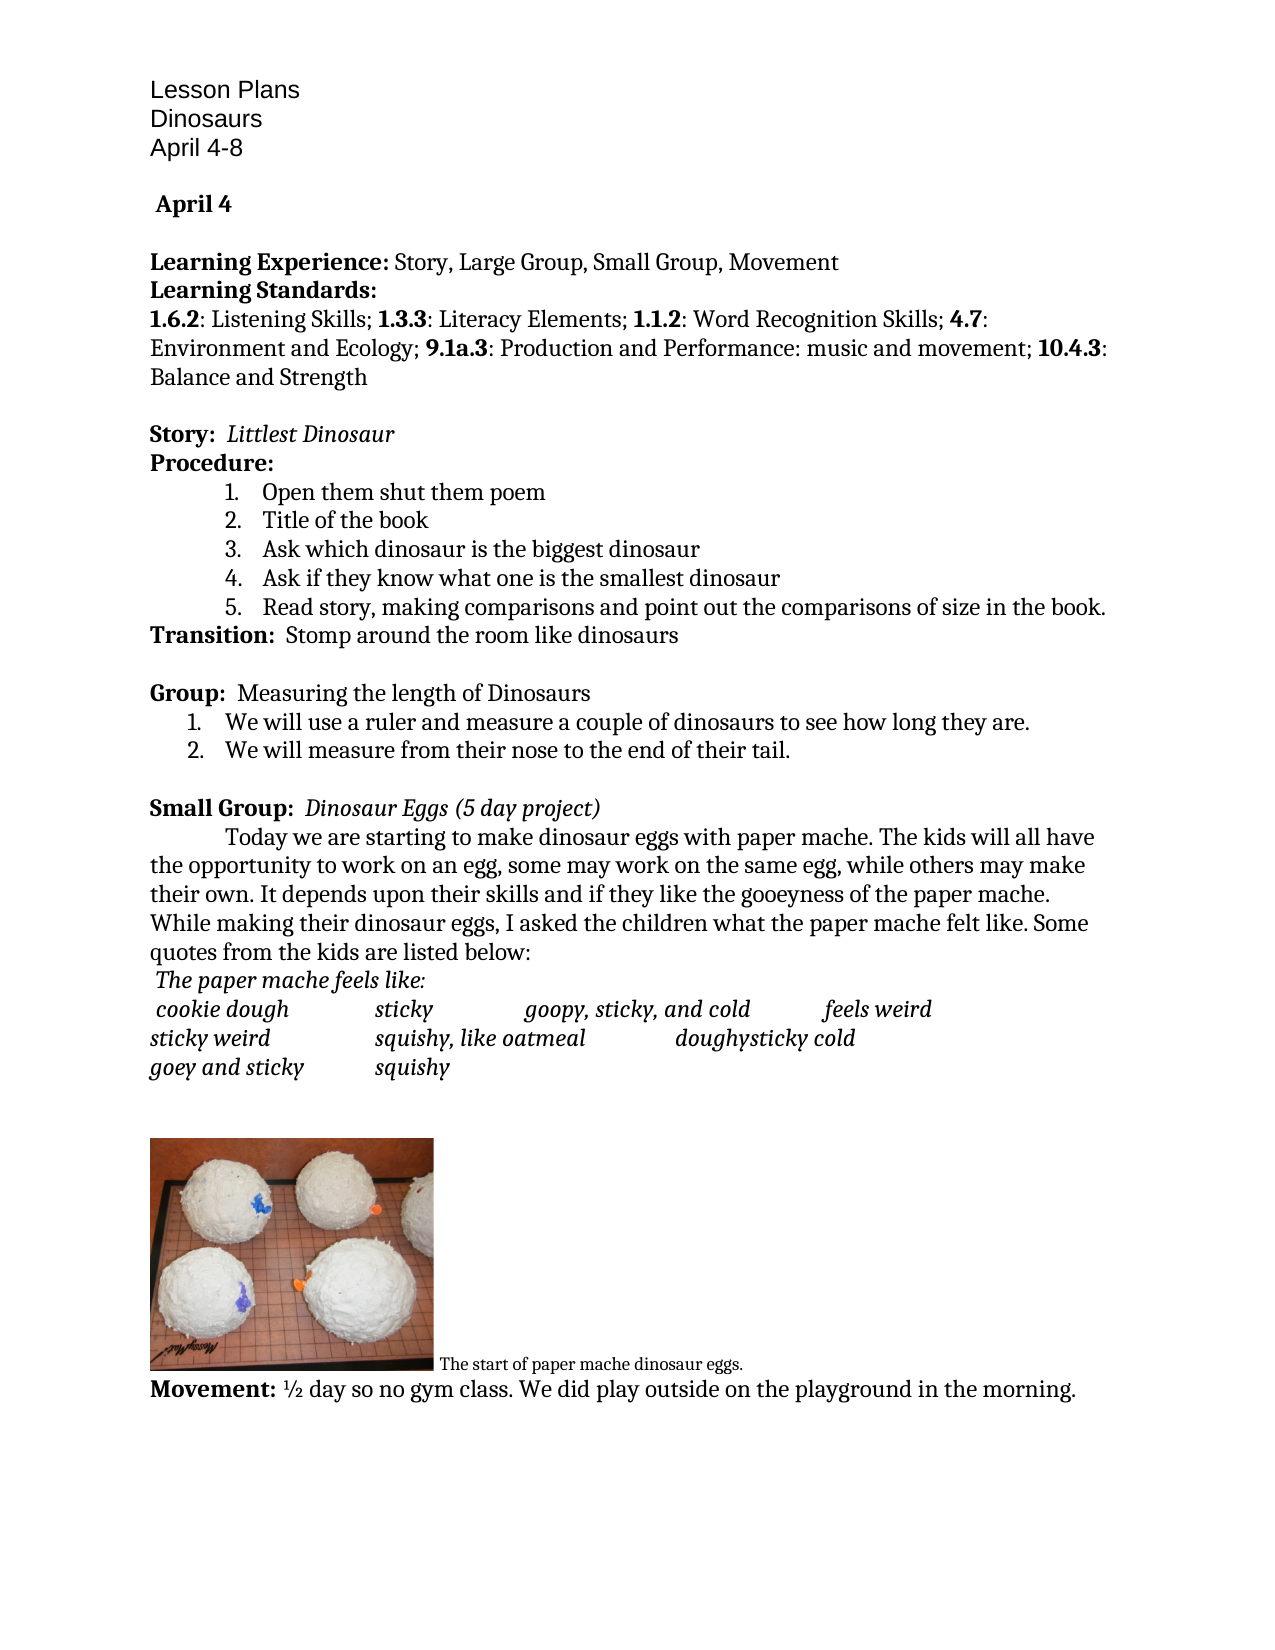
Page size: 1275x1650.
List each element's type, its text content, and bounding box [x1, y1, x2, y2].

text Story: Littlest Dinosaur [150, 420, 1125, 449]
text While making their dinosaur eggs, I asked the children what the paper mache felt like. Some quotes from the kids are listed below: [150, 909, 1125, 966]
text goey and sticky squishy [150, 1052, 1125, 1081]
text Movement: ½ day so no gym class. We did play outside on the playground in the morning. [150, 1375, 1125, 1404]
text 1.6.2: Listening Skills; 1.3.3: Literacy Elements; 1.1.2: Word Recognition Skills; 4.7: Environment and Ecology; 9.1a.3: Production and Performance: music and movement; 10.4.3: Balance and Strength [150, 305, 1125, 391]
text Transition: Stomp around the room like dinosaurs [150, 621, 1125, 650]
list We will measure from their nose to the end of their tail. [187, 736, 1125, 765]
text The paper mache feels like: [150, 966, 1125, 995]
text Learning Experience: Story, Large Group, Small Group, Movement [150, 247, 1125, 276]
text Group: Measuring the length of Dinosaurs [150, 679, 1125, 707]
text April 4 [150, 190, 1125, 219]
text cookie dough sticky goopy, sticky, and cold feels weird [150, 995, 1125, 1024]
list Open them shut them poem [225, 477, 1125, 506]
text Procedure: [150, 449, 1125, 477]
list Ask if they know what one is the smallest dinosaur [225, 564, 1125, 592]
text sticky weird squishy, like oatmeal doughy sticky cold [150, 1024, 1125, 1052]
list Ask which dinosaur is the biggest dinosaur [225, 535, 1125, 564]
list Title of the book [225, 506, 1125, 535]
text Today we are starting to make dinosaur eggs with paper mache. The kids will all have the opportunity to work on an egg, some may work on the same egg, while others may make their own. It depends upon their skills and if they like the gooeyness of the paper mache. [150, 822, 1125, 909]
picture [150, 1138, 434, 1371]
list We will use a ruler and measure a couple of dinosaurs to see how long they are. [187, 707, 1125, 736]
list Read story, making comparisons and point out the comparisons of size in the book. [225, 592, 1125, 621]
text Small Group: Dinosaur Eggs (5 day project) [150, 794, 1125, 822]
text Learning Standards: [150, 276, 1125, 305]
